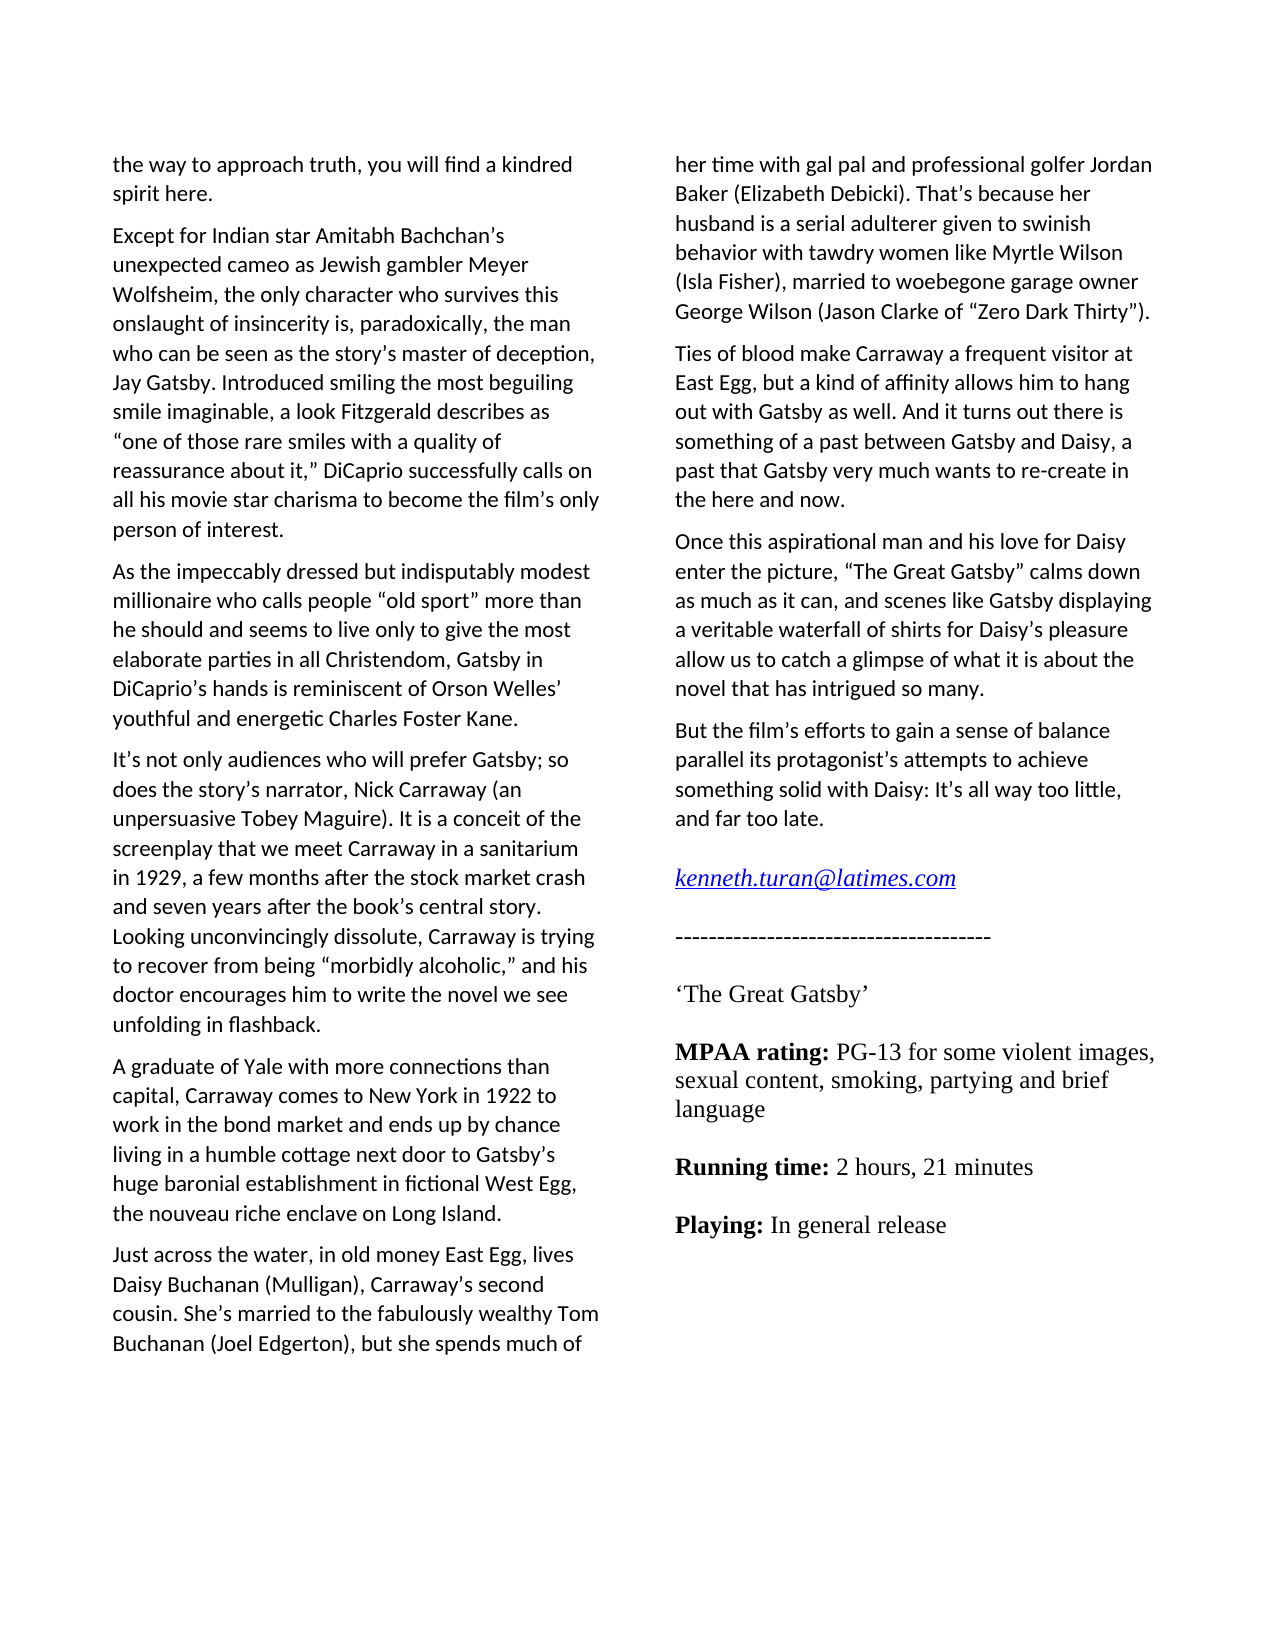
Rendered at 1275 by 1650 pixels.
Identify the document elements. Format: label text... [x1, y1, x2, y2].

text It’s not only audiences who will prefer Gatsby; so does the story’s narrator, Nick Carraway (an unpersuasive Tobey Maguire). It is a conceit of the screenplay that we meet Carraway in a sanitarium in 1929, a few months after the stock market crash and seven years after the book’s central story. Looking unconvincingly dissolute, Carraway is trying to recover from being “morbidly alcoholic,” and his doctor encourages him to write the novel we see unfolding in flashback. [112, 746, 600, 1038]
text ‘The Great Gatsby’ [675, 979, 1162, 1007]
text But the film’s efforts to gain a sense of balance parallel its protagonist’s attempts to achieve something solid with Daisy: It’s all way too little, and far too late. [675, 716, 1162, 832]
text Playing: In general release [675, 1210, 1162, 1239]
text Except for Indian star Amitabh Bachchan’s unexpected cameo as Jewish gambler Meyer Wolfsheim, the only character who survives this onslaught of insincerity is, paradoxically, the man who can be seen as the story’s master of deception, Jay Gatsby. Introduced smiling the most beguiling smile imaginable, a look Fitzgerald describes as “one of those rare smiles with a quality of reassurance about it,” DiCaprio successfully calls on all his movie star charisma to become the film’s only person of interest. [112, 221, 600, 543]
text Just across the water, in old money East Egg, lives Daisy Buchanan (Mulligan), Carraway’s second cousin. She’s married to the fabulously wealthy Tom Buchanan (Joel Edgerton), but she spends much of her time with gal pal and professional golfer Jordan Baker (Elizabeth Debicki). That’s because her husband is a serial adulterer given to swinish behavior with tawdry women like Myrtle Wilson (Isla Fisher), married to woebegone garage owner George Wilson (Jason Clarke of “Zero Dark Thirty”). [112, 1241, 600, 1357]
text Running time: 2 hours, 21 minutes [675, 1152, 1162, 1181]
text Just across the water, in old money East Egg, lives Daisy Buchanan (Mulligan), Carraway’s second cousin. She’s married to the fabulously wealthy Tom Buchanan (Joel Edgerton), but she spends much of her time with gal pal and professional golfer Jordan Baker (Elizabeth Debicki). That’s because her husband is a serial adulterer given to swinish behavior with tawdry women like Myrtle Wilson (Isla Fisher), married to woebegone garage owner George Wilson (Jason Clarke of “Zero Dark Thirty”). [675, 150, 1162, 325]
text -------------------------------------- [675, 921, 1162, 949]
text MPAA rating: PG-13 for some violent images, sexual content, smoking, partying and brief language [675, 1037, 1162, 1123]
text As the impeccably dressed but indisputably modest millionaire who calls people “old sport” more than he should and seems to live only to give the most elaborate parties in all Christendom, Gatsby in DiCaprio’s hands is reminiscent of Orson Welles’ youthful and energetic Charles Foster Kane. [112, 557, 600, 732]
text Once this aspirational man and his love for Daisy enter the picture, “The Great Gatsby” calms down as much as it can, and scenes like Gatsby displaying a veritable waterfall of shirts for Daisy’s pleasure allow us to catch a glimpse of what it is about the novel that has intrigued so many. [675, 527, 1162, 702]
text Ties of blood make Carraway a frequent visitor at East Egg, but a kind of affinity allows him to hang out with Gatsby as well. And it turns out there is something of a past between Gatsby and Daisy, a past that Gatsby very much wants to re-create in the here and now. [675, 339, 1162, 514]
text kenneth.turan@latimes.com [675, 863, 1162, 892]
text A graduate of Yale with more connections than capital, Carraway comes to New York in 1922 to work in the bond market and ends up by chance living in a humble cottage next door to Gatsby’s huge baronial establishment in fictional West Egg, the nouveau riche enclave on Long Island. [112, 1052, 600, 1227]
